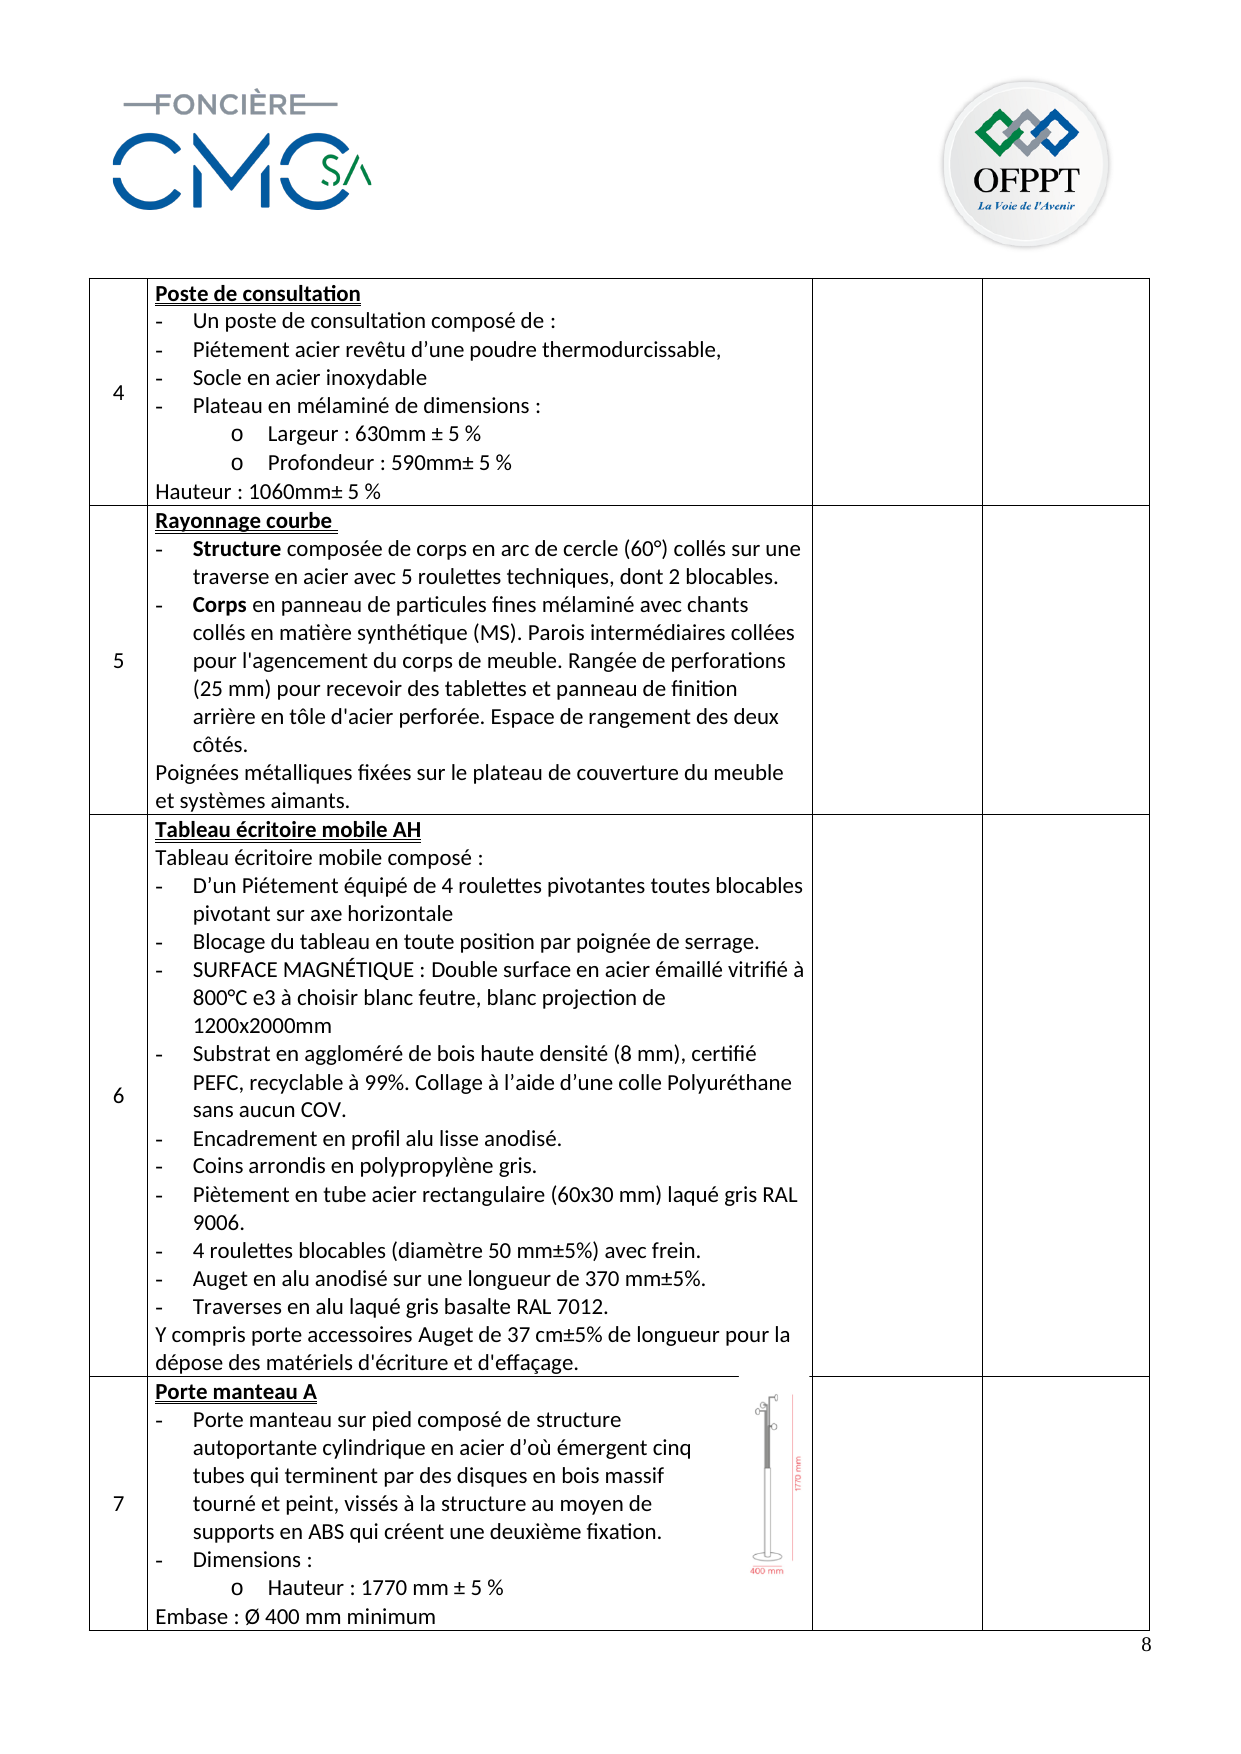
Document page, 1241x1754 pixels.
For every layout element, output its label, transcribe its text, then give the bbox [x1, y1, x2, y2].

table_cell Tableau écritoire mobile AH Tableau écritoire mobile composé : D’un Piétement équipé de 4 roulettes pivotantes toutes blocables pivotant sur axe horizontale Blocage du tableau en toute position par poignée de serrage. SURFACE MAGNÉTIQUE : Double surface en acier émaillé vitrifié à 800°C e3 à choisir blanc feutre, blanc projection de 1200x2000mm Substrat en aggloméré de bois haute densité (8 mm), certifié PEFC, recyclable à 99%. Collage à l’aide d’une colle Polyuréthane sans aucun COV. Encadrement en profil alu lisse anodisé. Coins arrondis en polypropylène gris. Piètement en tube acier rectangulaire (60x30 mm) laqué gris RAL 9006. 4 roulettes blocables (diamètre 50 mm±5%) avec frein. Auget en alu anodisé sur une longueur de 370 mm±5%. Traverses en alu laqué gris basalte RAL 7012. Y compris porte accessoires Auget de 37 cm±5% de longueur pour la dépose des matériels d'écriture et d'effaçage. [148, 815, 812, 1376]
table_cell Porte manteau A Porte manteau sur pied composé de structure autoportante cylindrique en acier d’où émergent cinq tubes qui terminent par des disques en bois massif tourné et peint, vissés à la structure au moyen de supports en ABS qui créent une deuxième fixation. Dimensions : Hauteur : 1770 mm ± 5 % Embase : Ø 400 mm minimum [148, 1377, 812, 1630]
picture [935, 73, 1116, 254]
table_cell [813, 506, 982, 814]
table_cell [983, 1377, 1149, 1630]
table_cell [983, 506, 1149, 814]
table_cell 7 [90, 1377, 147, 1630]
table_cell [813, 1377, 982, 1630]
table_cell Poste de consultation Un poste de consultation composé de : Piétement acier revêtu d’une poudre thermodurcissable, Socle en acier inoxydable Plateau en mélaminé de dimensions : Largeur : 630mm ± 5 % Profondeur : 590mm± 5 % Hauteur : 1060mm± 5 % [148, 279, 812, 505]
table_cell [983, 279, 1149, 505]
picture [737, 1375, 809, 1586]
table_cell [983, 815, 1149, 1376]
table_cell [813, 815, 982, 1376]
table_cell [813, 279, 982, 505]
table_cell 4 [90, 279, 147, 505]
table_cell 6 [90, 815, 147, 1376]
table_cell Rayonnage courbe Structure composée de corps en arc de cercle (60°) collés sur une traverse en acier avec 5 roulettes techniques, dont 2 blocables. Corps en panneau de particules fines mélaminé avec chants collés en matière synthétique (MS). Parois intermédiaires collées pour l'agencement du corps de meuble. Rangée de perforations (25 mm) pour recevoir des tablettes et panneau de finition arrière en tôle d'acier perforée. Espace de rangement des deux côtés. Poignées métalliques fixées sur le plateau de couverture du meuble et systèmes aimants. [148, 506, 812, 814]
picture [112, 88, 372, 210]
table_cell 5 [90, 506, 147, 814]
